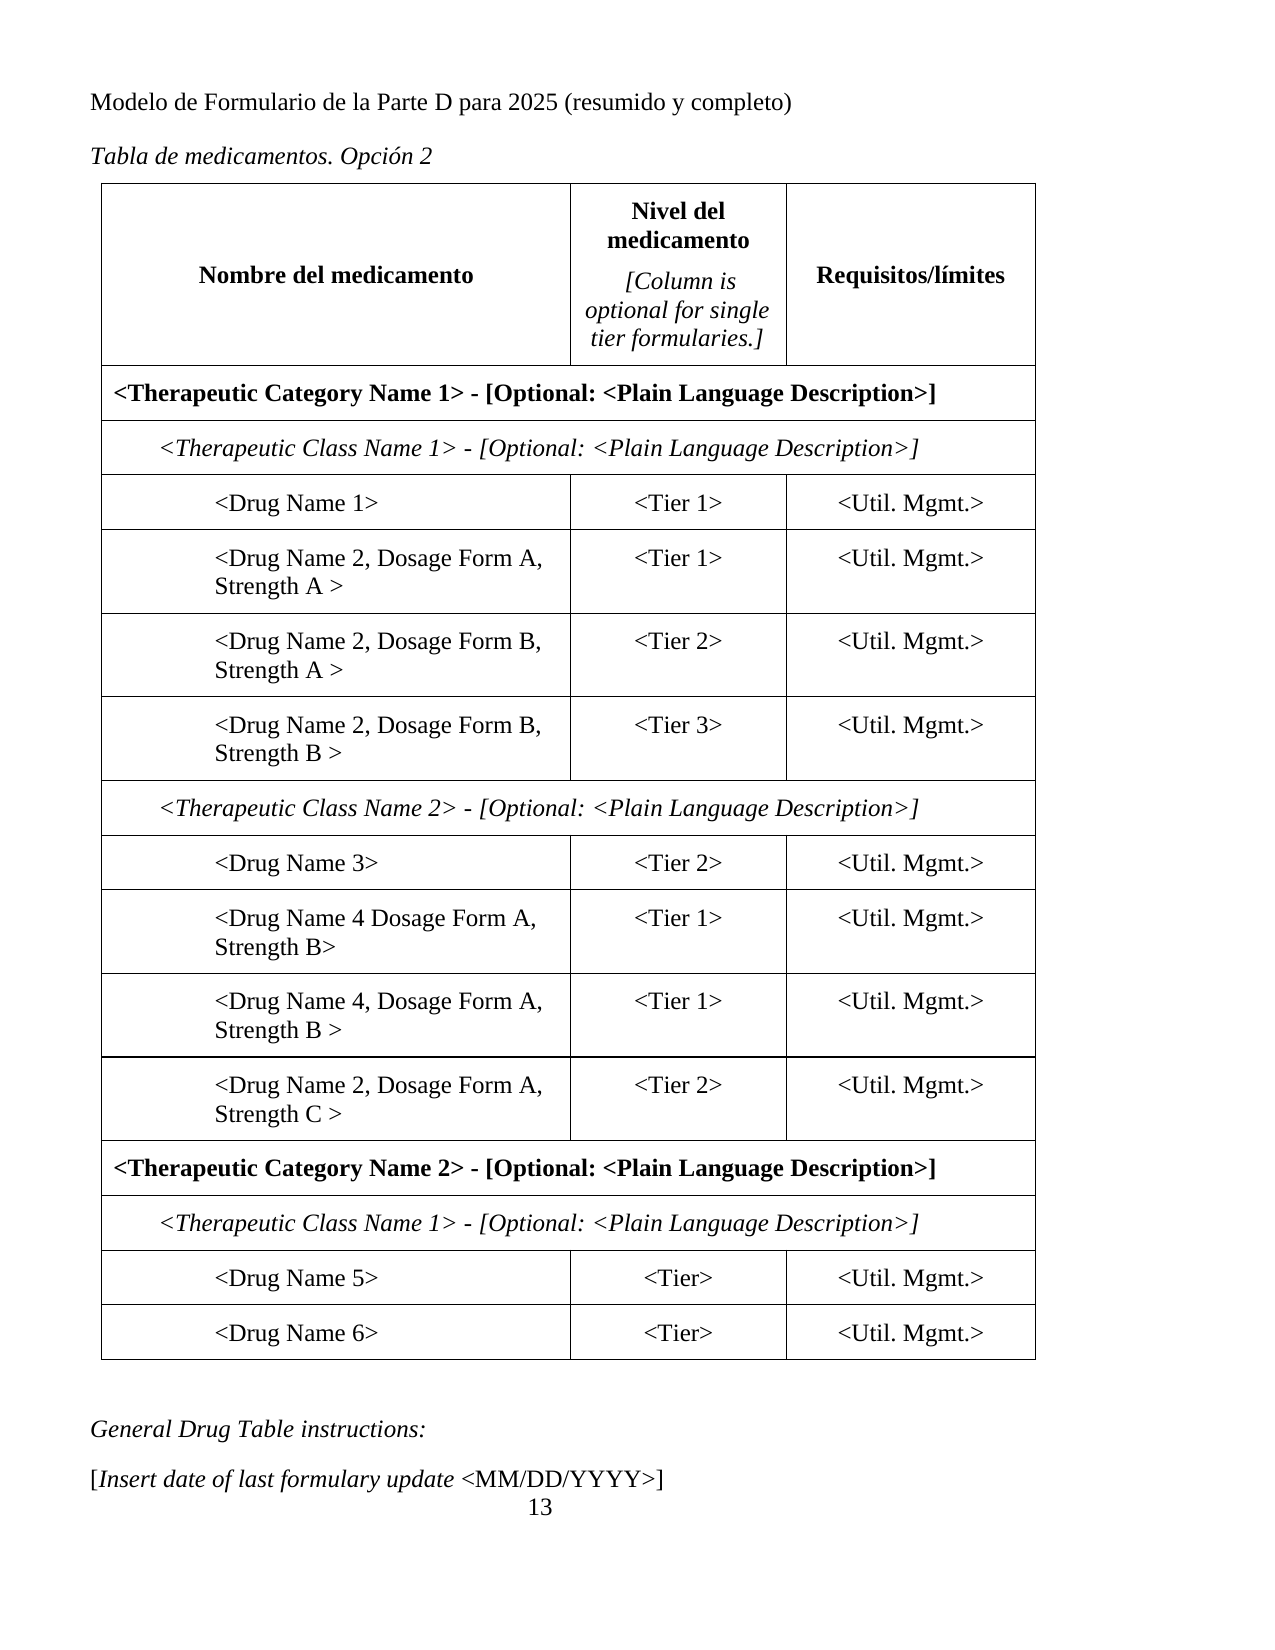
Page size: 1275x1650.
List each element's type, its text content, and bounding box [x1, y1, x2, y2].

table_cell <Therapeutic Class Name 1> - [Optional: <Plain Language Description>] [102, 421, 1035, 474]
table_cell <Util. Mgmt.> [787, 1251, 1035, 1304]
table_cell <Util. Mgmt.> [787, 1058, 1035, 1140]
table_cell <Tier 1> [571, 530, 786, 613]
table_cell <Therapeutic Category Name 1> - [Optional: <Plain Language Description>] [102, 366, 1035, 419]
table_cell <Drug Name 2, Dosage Form B, Strength B > [102, 697, 570, 780]
table_cell <Tier 2> [571, 614, 786, 696]
table_cell <Drug Name 4, Dosage Form A, Strength B > [102, 974, 570, 1056]
table_cell <Drug Name 2, Dosage Form B, Strength A > [102, 614, 570, 696]
table_cell <Tier 2> [571, 1058, 786, 1140]
table_cell <Therapeutic Class Name 1> - [Optional: <Plain Language Description>] [102, 1196, 1035, 1249]
table_cell <Tier> [571, 1251, 786, 1304]
table_cell <Util. Mgmt.> [787, 836, 1035, 889]
text General Drug Table instructions: [90, 1414, 1185, 1443]
table_cell <Drug Name 2, Dosage Form A, Strength C > [102, 1058, 570, 1140]
table_cell <Tier 2> [571, 836, 786, 889]
table_cell <Drug Name 3> [102, 836, 570, 889]
table_cell <Drug Name 5> [102, 1251, 570, 1304]
table_header Nombre del medicamento [102, 184, 570, 365]
table_cell <Tier> [571, 1305, 786, 1359]
table_cell <Therapeutic Category Name 2> - [Optional: <Plain Language Description>] [102, 1141, 1035, 1195]
table_cell <Tier 1> [571, 890, 786, 973]
table_cell <Drug Name 2, Dosage Form A, Strength A > [102, 530, 570, 613]
table_cell <Util. Mgmt.> [787, 1305, 1035, 1359]
table_cell <Util. Mgmt.> [787, 475, 1035, 529]
table_cell <Therapeutic Class Name 2> - [Optional: <Plain Language Description>] [102, 781, 1035, 834]
table_cell <Drug Name 6> [102, 1305, 570, 1359]
table_cell <Tier 3> [571, 697, 786, 780]
table_header Requisitos/límites [787, 184, 1035, 365]
table_cell <Util. Mgmt.> [787, 890, 1035, 973]
table_header Nivel del medicamento [Column is optional for single tier formularies.] [571, 184, 786, 365]
table_cell <Tier 1> [571, 974, 786, 1056]
table_cell <Drug Name 1> [102, 475, 570, 529]
table_cell <Tier 1> [571, 475, 786, 529]
table_cell <Util. Mgmt.> [787, 614, 1035, 696]
table_cell <Drug Name 4 Dosage Form A, Strength B> [102, 890, 570, 973]
table_cell <Util. Mgmt.> [787, 697, 1035, 780]
table_cell <Util. Mgmt.> [787, 974, 1035, 1056]
table_cell <Util. Mgmt.> [787, 530, 1035, 613]
text Tabla de medicamentos. Opción 2 [90, 141, 1185, 170]
